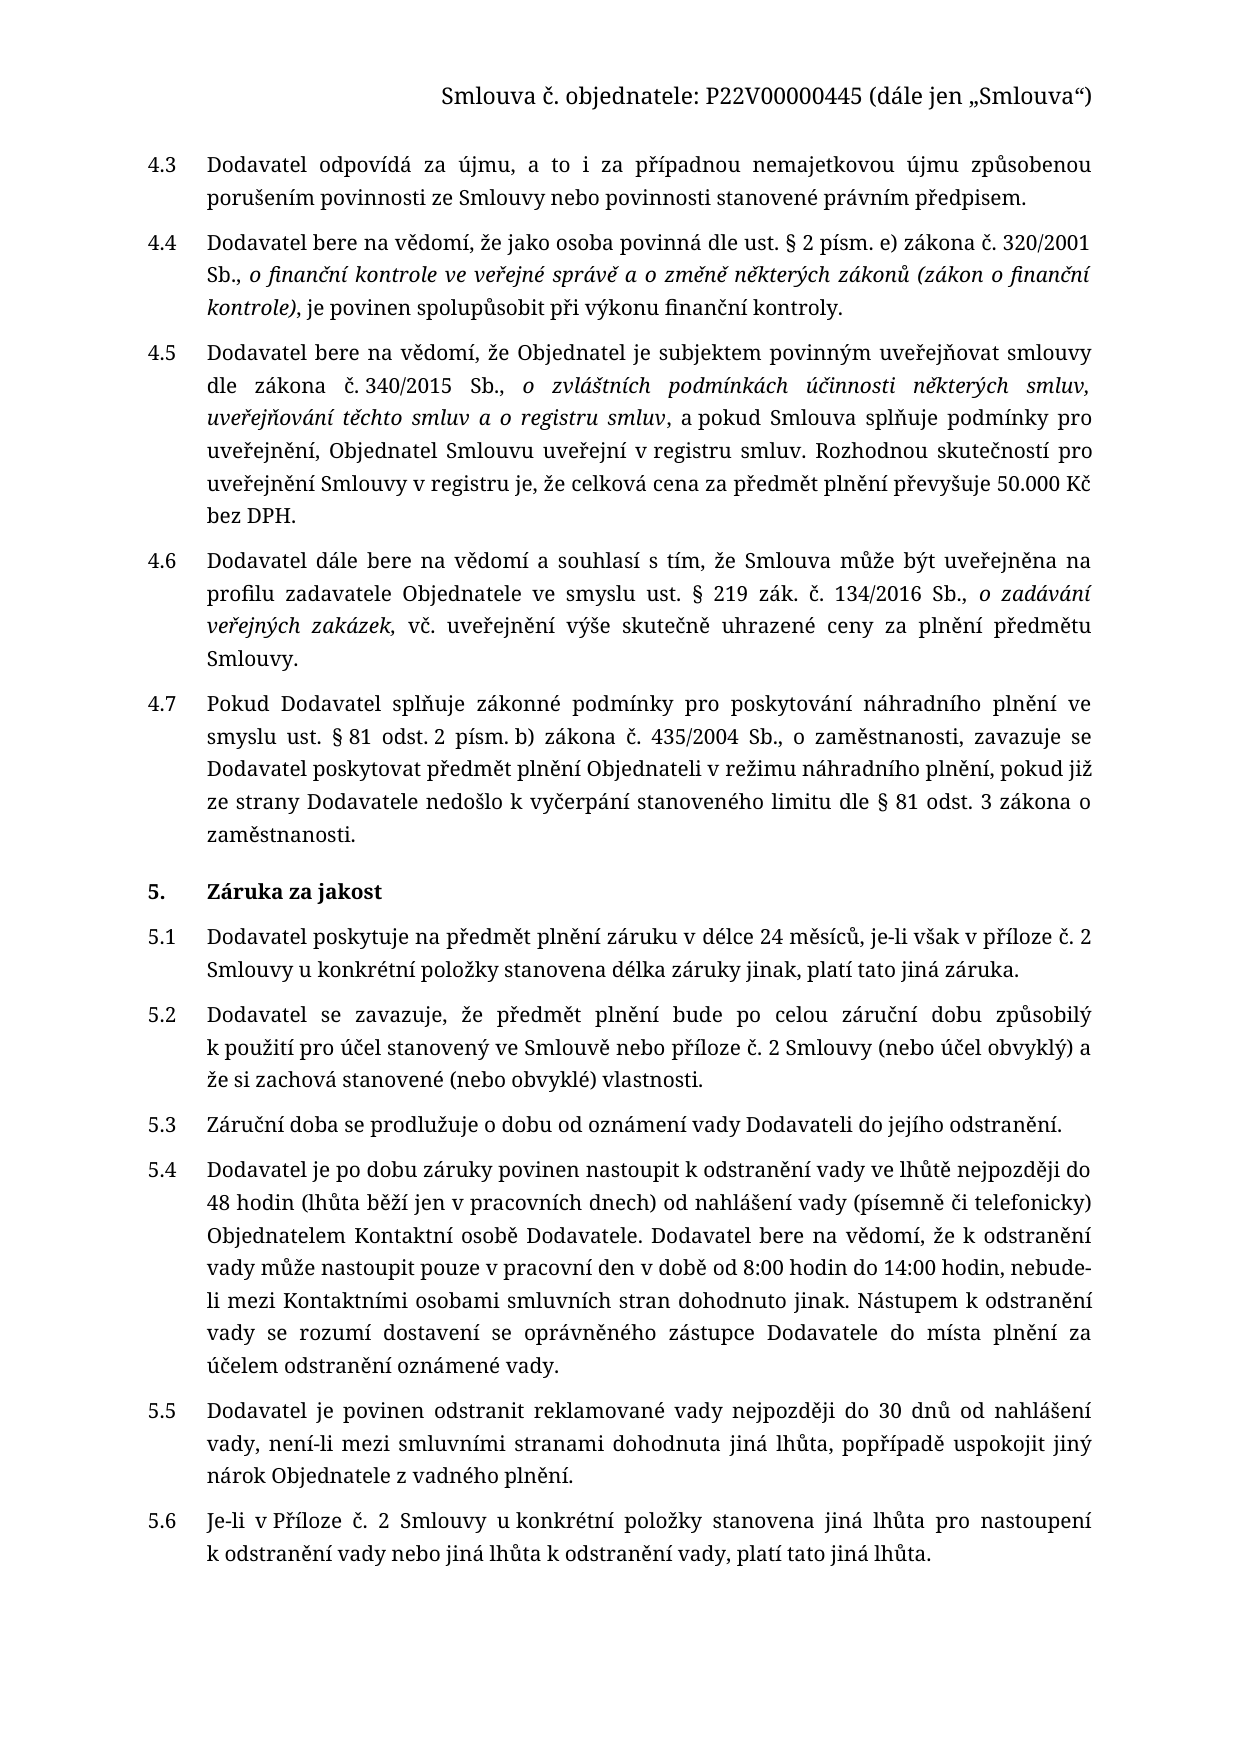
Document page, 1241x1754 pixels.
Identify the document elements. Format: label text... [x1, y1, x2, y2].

list Záruční doba se prodlužuje o dobu od oznámení vady Dodavateli do jejího odstranění. [148, 1110, 1093, 1139]
list Dodavatel se zavazuje, že předmět plnění bude po celou záruční dobu způsobilý k použití pro účel stanovený ve Smlouvě nebo příloze č. 2 Smlouvy (nebo účel obvyklý) a že si zachová stanovené (nebo obvyklé) vlastnosti. [148, 1000, 1093, 1094]
list Dodavatel dále bere na vědomí a souhlasí s tím, že Smlouva může být uveřejněna na profilu zadavatele Objednatele ve smyslu ust. § 219 zák. č. 134/2016 Sb., o zadávání veřejných zakázek, vč. uveřejnění výše skutečně uhrazené ceny za plnění předmětu Smlouvy. [148, 546, 1093, 673]
list Je-li v Příloze č. 2 Smlouvy u konkrétní položky stanovena jiná lhůta pro nastoupení k odstranění vady nebo jiná lhůta k odstranění vady, platí tato jiná lhůta. [148, 1507, 1093, 1568]
list Dodavatel bere na vědomí, že Objednatel je subjektem povinným uveřejňovat smlouvy dle zákona č. 340/2015 Sb., o zvláštních podmínkách účinnosti některých smluv, uveřejňování těchto smluv a o registru smluv, a pokud Smlouva splňuje podmínky pro uveřejnění, Objednatel Smlouvu uveřejní v registru smluv. Rozhodnou skutečností pro uveřejnění Smlouvy v registru je, že celková cena za předmět plnění převyšuje 50.000 Kč bez DPH. [148, 338, 1093, 530]
list Dodavatel poskytuje na předmět plnění záruku v délce 24 měsíců, je-li však v příloze č. 2 Smlouvy u konkrétní položky stanovena délka záruky jinak, platí tato jiná záruka. [148, 922, 1093, 983]
list Dodavatel bere na vědomí, že jako osoba povinná dle ust. § 2 písm. e) zákona č. 320/2001 Sb., o finanční kontrole ve veřejné správě a o změně některých zákonů (zákon o finanční kontrole), je povinen spolupůsobit při výkonu finanční kontroly. [148, 228, 1093, 322]
list Záruka za jakost [148, 877, 1093, 906]
list Dodavatel je povinen odstranit reklamované vady nejpozději do 30 dnů od nahlášení vady, není-li mezi smluvními stranami dohodnuta jiná lhůta, popřípadě uspokojit jiný nárok Objednatele z vadného plnění. [148, 1396, 1093, 1490]
list Pokud Dodavatel splňuje zákonné podmínky pro poskytování náhradního plnění ve smyslu ust. § 81 odst. 2 písm. b) zákona č. 435/2004 Sb., o zaměstnanosti, zavazuje se Dodavatel poskytovat předmět plnění Objednateli v režimu náhradního plnění, pokud již ze strany Dodavatele nedošlo k vyčerpání stanoveného limitu dle § 81 odst. 3 zákona o zaměstnanosti. [148, 689, 1093, 848]
list Dodavatel odpovídá za újmu, a to i za případnou nemajetkovou újmu způsobenou porušením povinnosti ze Smlouvy nebo povinnosti stanovené právním předpisem. [148, 150, 1093, 211]
list Dodavatel je po dobu záruky povinen nastoupit k odstranění vady ve lhůtě nejpozději do 48 hodin (lhůta běží jen v pracovních dnech) od nahlášení vady (písemně či telefonicky) Objednatelem Kontaktní osobě Dodavatele. Dodavatel bere na vědomí, že k odstranění vady může nastoupit pouze v pracovní den v době od 8:00 hodin do 14:00 hodin, nebude-li mezi Kontaktními osobami smluvních stran dohodnuto jinak. Nástupem k odstranění vady se rozumí dostavení se oprávněného zástupce Dodavatele do místa plnění za účelem odstranění oznámené vady. [148, 1156, 1093, 1379]
